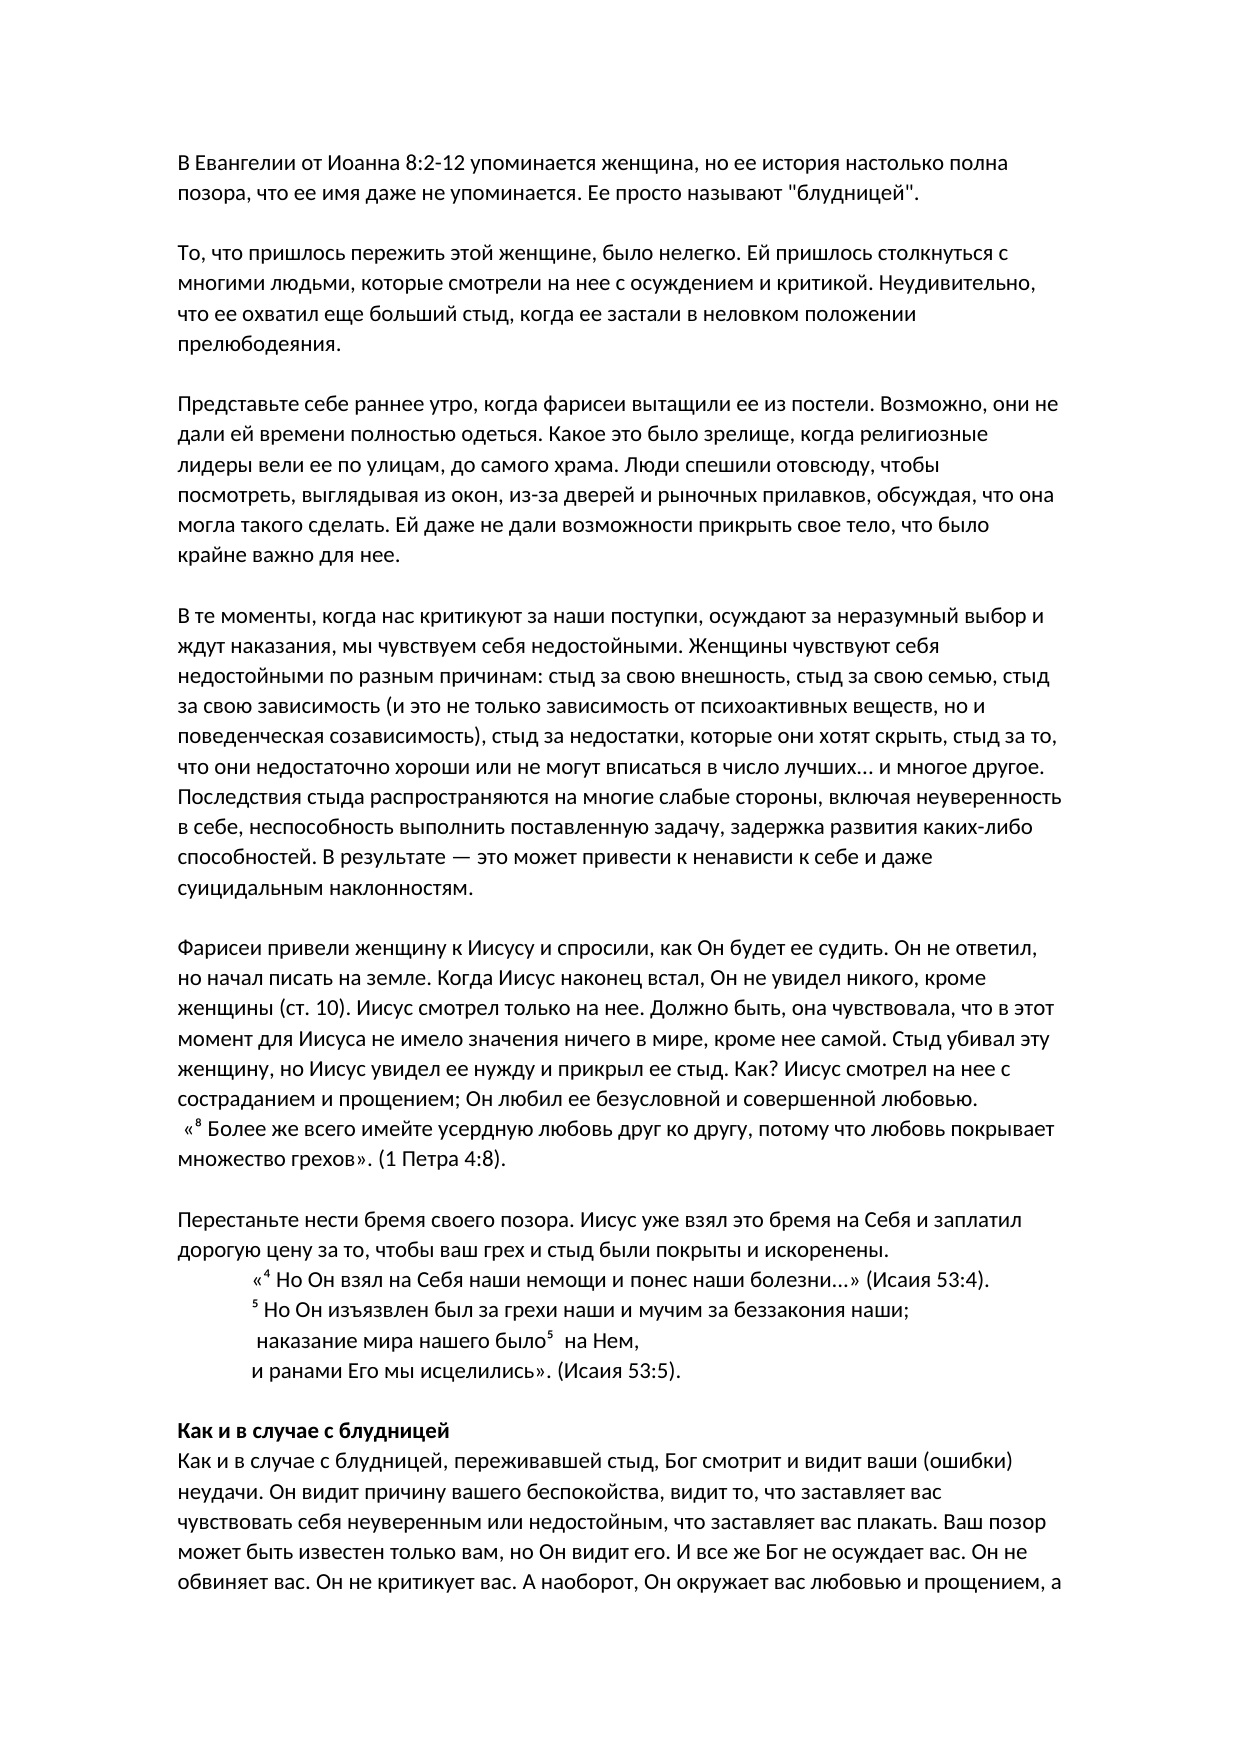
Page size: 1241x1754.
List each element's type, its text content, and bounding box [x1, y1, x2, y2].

text «⁸ Более же всего имейте усердную любовь друг ко другу, потому что любовь покрывает множество грехов». (1 Петра 4:8). [177, 1114, 1063, 1172]
text ⁵ Но Он изъязвлен был за грехи наши и мучим за беззакония наши; [177, 1296, 1063, 1323]
text «⁴ Но Он взял на Себя наши немощи и понес наши болезни...» (Исаия 53:4). [177, 1265, 1063, 1293]
text наказание мира нашего было⁵ на Нем, [177, 1326, 1063, 1354]
text Как и в случае с блудницей [177, 1416, 1063, 1444]
text и ранами Его мы исцелились». (Исаия 53:5). [177, 1356, 1063, 1384]
text Представьте себе раннее утро, когда фарисеи вытащили ее из постели. Возможно, они не дали ей времени полностью одеться. Какое это было зрелище, когда религиозные лидеры вели ее по улицам, до самого храма. Люди спешили отовсюду, чтобы посмотреть, выглядывая из окон, из-за дверей и рыночных прилавков, обсуждая, что она могла такого сделать. Ей даже не дали возможности прикрыть свое тело, что было крайне важно для нее. [177, 389, 1063, 568]
text В те моменты, когда нас критикуют за наши поступки, осуждают за неразумный выбор и ждут наказания, мы чувствуем себя недостойными. Женщины чувствуют себя недостойными по разным причинам: стыд за свою внешность, стыд за свою семью, стыд за свою зависимость (и это не только зависимость от психоактивных веществ, но и поведенческая созависимость), стыд за недостатки, которые они хотят скрыть, стыд за то, что они недостаточно хороши или не могут вписаться в число лучших... и многое другое. Последствия стыда распространяются на многие слабые стороны, включая неуверенность в себе, неспособность выполнить поставленную задачу, задержка развития каких-либо способностей. В результате — это может привести к ненависти к себе и даже суицидальным наклонностям. [177, 601, 1063, 901]
text В Евангелии от Иоанна 8:2-12 упоминается женщина, но ее история настолько полна позора, что ее имя даже не упоминается. Ее просто называют "блудницей". [177, 148, 1063, 206]
text Фарисеи привели женщину к Иисусу и спросили, как Он будет ее судить. Он не ответил, но начал писать на земле. Когда Иисус наконец встал, Он не увидел никого, кроме женщины (ст. 10). Иисус смотрел только на нее. Должно быть, она чувствовала, что в этот момент для Иисуса не имело значения ничего в мире, кроме нее самой. Стыд убивал эту женщину, но Иисус увидел ее нужду и прикрыл ее стыд. Как? Иисус смотрел на нее с состраданием и прощением; Он любил ее безусловной и совершенной любовью. [177, 933, 1063, 1112]
text Перестаньте нести бремя своего позора. Иисус уже взял это бремя на Себя и заплатил дорогую цену за то, чтобы ваш грех и стыд были покрыты и искоренены. [177, 1205, 1063, 1263]
text То, что пришлось пережить этой женщине, было нелегко. Ей пришлось столкнуться с многими людьми, которые смотрели на нее с осуждением и критикой. Неудивительно, что ее охватил еще больший стыд, когда ее застали в неловком положении прелюбодеяния. [177, 238, 1063, 357]
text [177, 1447, 1063, 1595]
